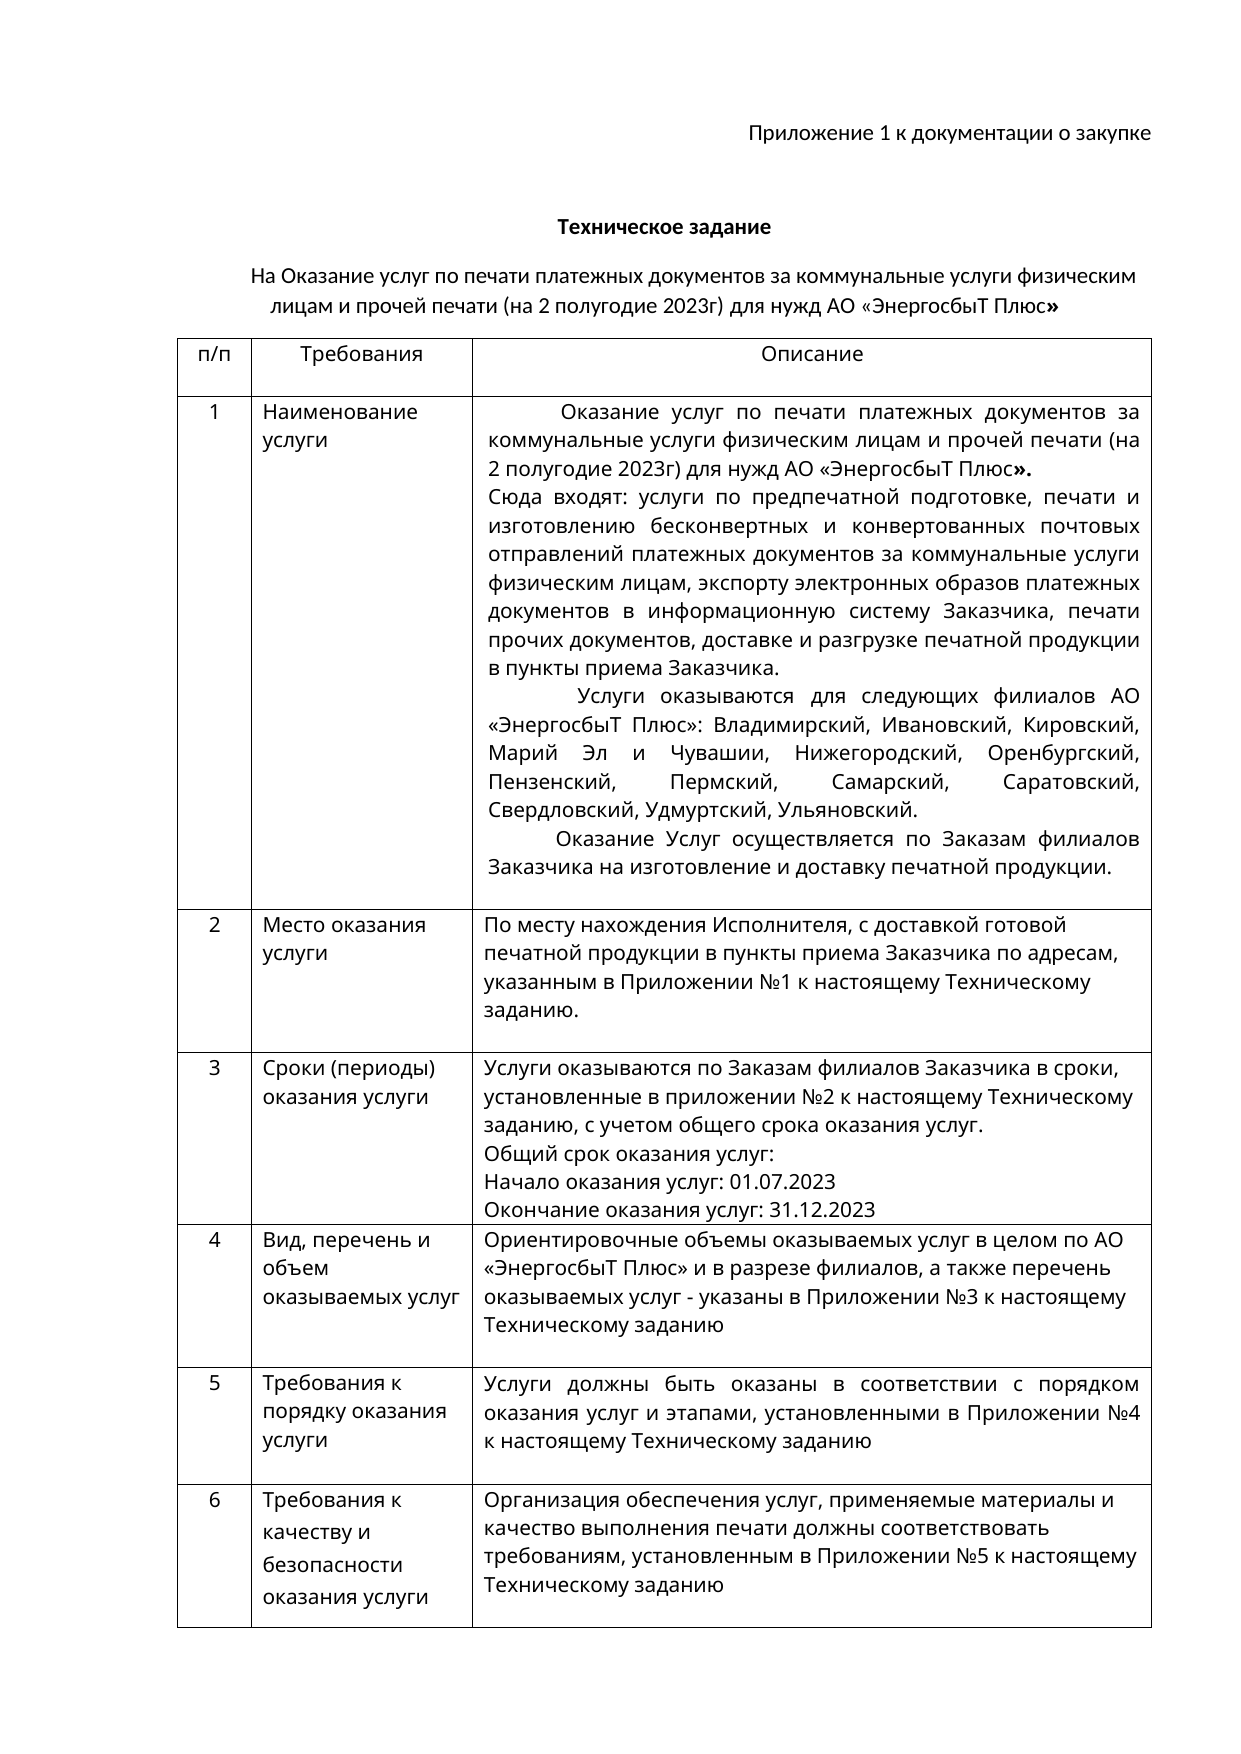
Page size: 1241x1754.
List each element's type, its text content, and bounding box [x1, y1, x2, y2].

table_cell Организация обеспечения услуг, применяемые материалы и качество выполнения печати должны соответствовать требованиям, установленным в Приложении №5 к настоящему Техническому заданию [473, 1485, 1151, 1627]
table_cell Услуги оказываются по Заказам филиалов Заказчика в сроки, установленные в приложении №2 к настоящему Техническому заданию, с учетом общего срока оказания услуг. Общий срок оказания услуг: Начало оказания услуг: 01.07.2023 Окончание оказания услуг: 31.12.2023 [473, 1053, 1151, 1224]
table_cell По месту нахождения Исполнителя, с доставкой готовой печатной продукции в пункты приема Заказчика по адресам, указанным в Приложении №1 к настоящему Техническому заданию. [473, 910, 1151, 1052]
table_cell Ориентировочные объемы оказываемых услуг в целом по АО «ЭнергосбыТ Плюс» и в разрезе филиалов, а также перечень оказываемых услуг - указаны в Приложении №3 к настоящему Техническому заданию [473, 1225, 1151, 1367]
table_cell Вид, перечень и объем оказываемых услуг [252, 1225, 472, 1367]
table_cell 1 [178, 397, 251, 909]
table_cell 6 [178, 1485, 251, 1627]
table_cell Наименование услуги [252, 397, 472, 909]
table_cell Требования к качеству и безопасности оказания услуги [252, 1485, 472, 1627]
text Техническое задание [177, 212, 1152, 240]
text На Оказание услуг по печати платежных документов за коммунальные услуги физическим лицам и прочей печати (на 2 полугодие 2023г) для нужд АО «ЭнергосбыТ Плюс» [177, 261, 1152, 319]
text Приложение 1 к документации о закупке [177, 118, 1152, 146]
table_cell 4 [178, 1225, 251, 1367]
table_header п/п [178, 339, 251, 396]
table_cell Сроки (периоды) оказания услуги [252, 1053, 472, 1224]
table_header Описание [473, 339, 1151, 396]
table_cell Оказание услуг по печати платежных документов за коммунальные услуги физическим лицам и прочей печати (на 2 полугодие 2023г) для нужд АО «ЭнергосбыТ Плюс». Сюда входят: услуги по предпечатной подготовке, печати и изготовлению бесконвертных и конвертованных почтовых отправлений платежных документов за коммунальные услуги физическим лицам, экспорту электронных образов платежных документов в информационную систему Заказчика, печати прочих документов, доставке и разгрузке печатной продукции в пункты приема Заказчика. Услуги оказываются для следующих филиалов АО «ЭнергосбыТ Плюс»: Владимирский, Ивановский, Кировский, Марий Эл и Чувашии, Нижегородский, Оренбургский, Пензенский, Пермский, Самарский, Саратовский, Свердловский, Удмуртский, Ульяновский. Оказание Услуг осуществляется по Заказам филиалов Заказчика на изготовление и доставку печатной продукции. [473, 397, 1151, 909]
table_cell Место оказания услуги [252, 910, 472, 1052]
table_cell 3 [178, 1053, 251, 1224]
table_cell Требования к порядку оказания услуги [252, 1368, 472, 1484]
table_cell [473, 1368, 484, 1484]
table_header Требования [252, 339, 472, 396]
table_cell 2 [178, 910, 251, 1052]
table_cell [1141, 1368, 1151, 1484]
table_cell 5 [178, 1368, 251, 1484]
